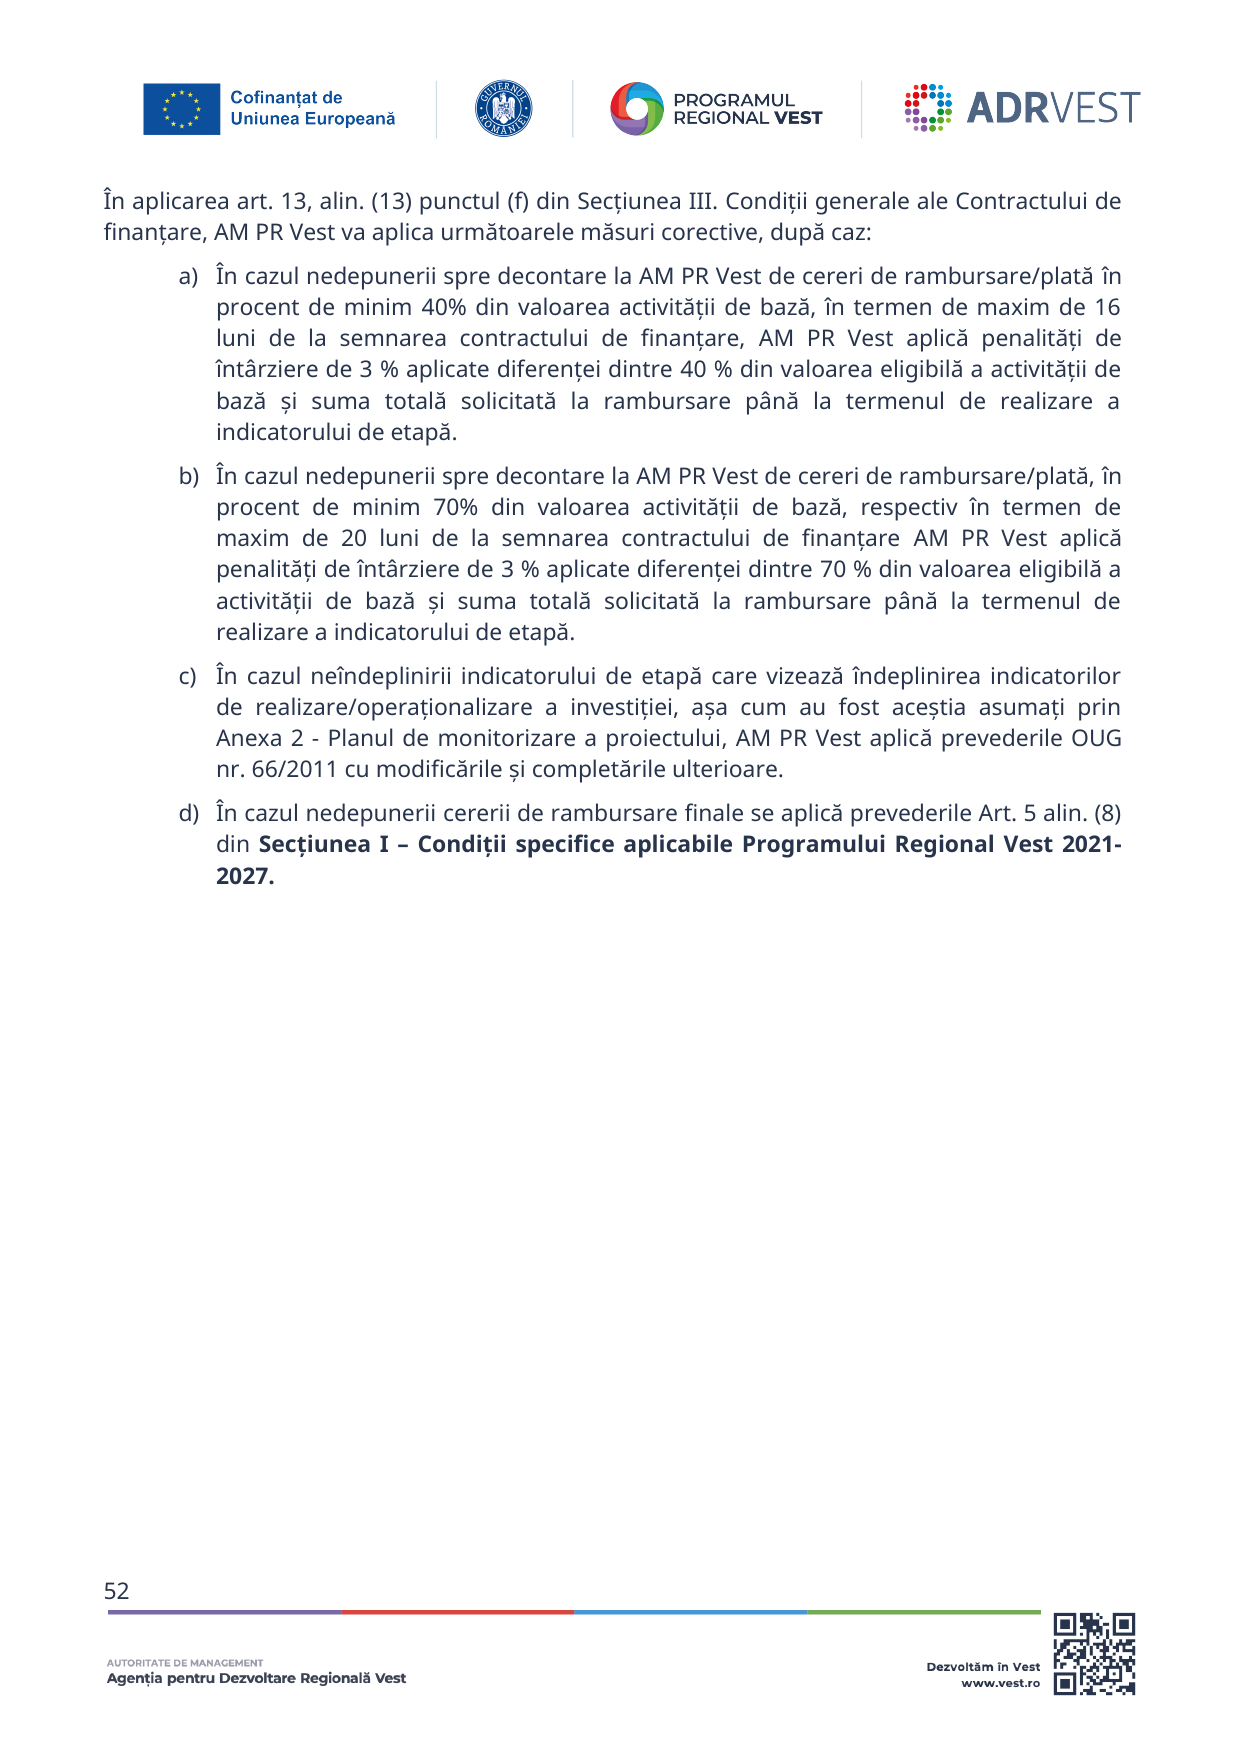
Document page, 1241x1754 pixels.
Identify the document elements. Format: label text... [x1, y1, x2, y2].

picture [103, 1606, 1142, 1702]
list În cazul nedepunerii cererii de rambursare finale se aplică prevederile Art. 5 alin. (8) din Secțiunea I – Condiții specifice aplicabile Programului Regional Vest 2021-2027. [178, 797, 1122, 891]
picture [103, 62, 1180, 156]
list În cazul nedepunerii spre decontare la AM PR Vest de cereri de rambursare/plată în procent de minim 40% din valoarea activității de bază, în termen de maxim de 16 luni de la semnarea contractului de finanțare, AM PR Vest aplică penalități de întârziere de 3 % aplicate diferenței dintre 40 % din valoarea eligibilă a activității de bază și suma totală solicitată la rambursare până la termenul de realizare a indicatorului de etapă. [178, 259, 1122, 447]
list În cazul neîndeplinirii indicatorului de etapă care vizează îndeplinirea indicatorilor de realizare/operaționalizare a investiției, așa cum au fost aceștia asumați prin Anexa 2 - Planul de monitorizare a proiectului, AM PR Vest aplică prevederile OUG nr. 66/2011 cu modificările și completările ulterioare. [178, 659, 1122, 784]
text În aplicarea art. 13, alin. (13) punctul (f) din Secțiunea III. Condiții generale ale Contractului de finanțare, AM PR Vest va aplica următoarele măsuri corective, după caz: [103, 184, 1122, 247]
list În cazul nedepunerii spre decontare la AM PR Vest de cereri de rambursare/plată, în procent de minim 70% din valoarea activității de bază, respectiv în termen de maxim de 20 luni de la semnarea contractului de finanțare AM PR Vest aplică penalități de întârziere de 3 % aplicate diferenței dintre 70 % din valoarea eligibilă a activității de bază și suma totală solicitată la rambursare până la termenul de realizare a indicatorului de etapă. [178, 459, 1122, 647]
